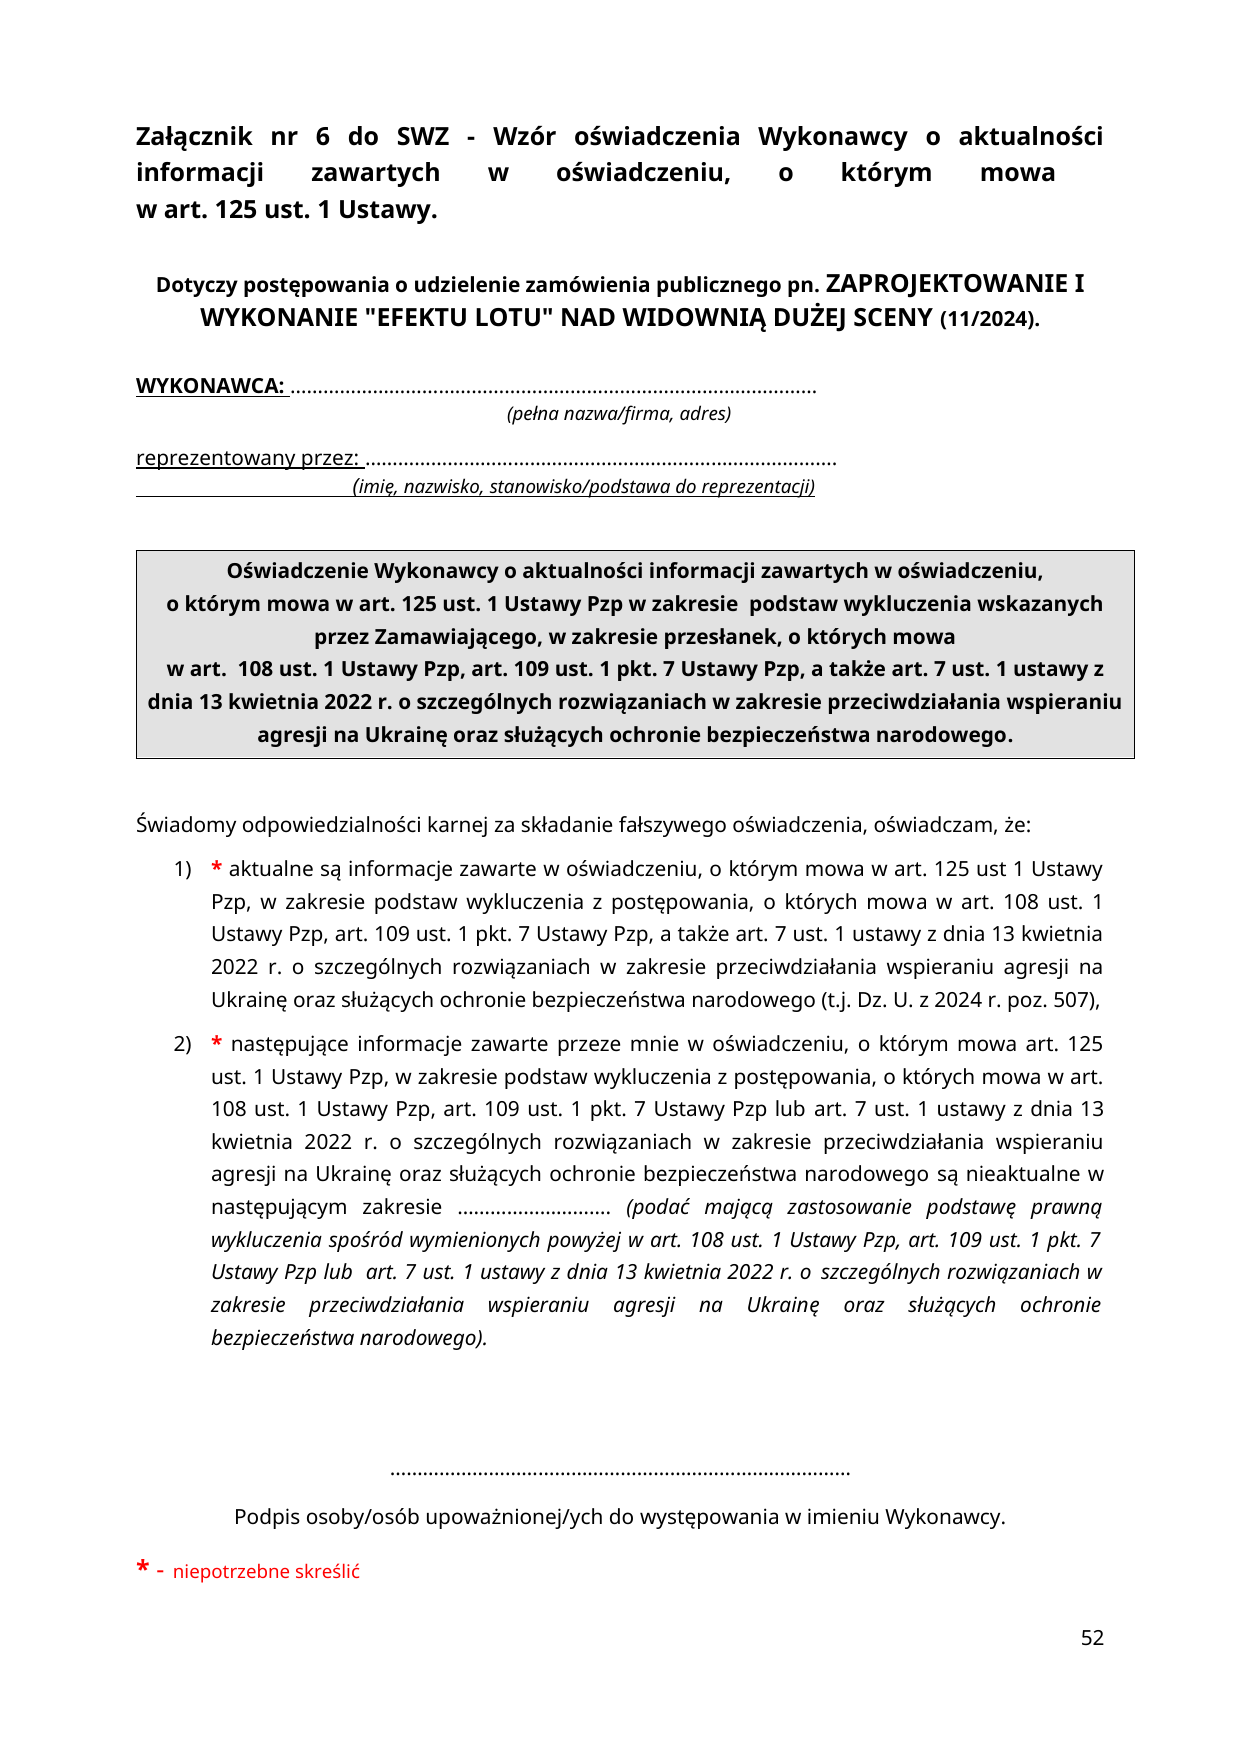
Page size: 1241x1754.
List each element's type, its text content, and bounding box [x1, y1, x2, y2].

text WYKONAWCA: …………………………………………………………………………………… [136, 372, 1104, 400]
text reprezentowany przez: ……………………………………………………………….…………. [136, 443, 1104, 472]
text (imię, nazwisko, stanowisko/podstawa do reprezentacji) [136, 472, 1104, 500]
text Podpis osoby/osób upoważnionej/ych do występowania w imieniu Wykonawcy. [136, 1502, 1104, 1531]
list * aktualne są informacje zawarte w oświadczeniu, o którym mowa w art. 125 ust 1 Ustawy Pzp, w zakresie podstaw wykluczenia z postępowania, o których mowa w art. 108 ust. 1 Ustawy Pzp, art. 109 ust. 1 pkt. 7 Ustawy Pzp, a także art. 7 ust. 1 ustawy z dnia 13 kwietnia 2022 r. o szczególnych rozwiązaniach w zakresie przeciwdziałania wspieraniu agresji na Ukrainę oraz służących ochronie bezpieczeństwa narodowego (t.j. Dz. U. z 2024 r. poz. 507), [173, 854, 1104, 1013]
text Dotyczy postępowania o udzielenie zamówienia publicznego pn. ZAPROJEKTOWANIE I WYKONANIE "EFEKTU LOTU" NAD WIDOWNIĄ DUŻEJ SCENY (11/2024). [136, 266, 1104, 334]
text * - niepotrzebne skreślić [136, 1552, 1104, 1586]
text Świadomy odpowiedzialności karnej za składanie fałszywego oświadczenia, oświadczam, że: [136, 810, 1104, 838]
text Załącznik nr 6 do SWZ - Wzór oświadczenia Wykonawcy o aktualności informacji zawartych w oświadczeniu, o którym mowa w art. 125 ust. 1 Ustawy. [136, 118, 1104, 226]
table_header Oświadczenie Wykonawcy o aktualności informacji zawartych w oświadczeniu, o którym mowa w art. 125 ust. 1 Ustawy Pzp w zakresie podstaw wykluczenia wskazanych przez Zamawiającego, w zakresie przesłanek, o których mowa w art. 108 ust. 1 Ustawy Pzp, art. 109 ust. 1 pkt. 7 Ustawy Pzp, a także art. 7 ust. 1 ustawy z dnia 13 kwietnia 2022 r. o szczególnych rozwiązaniach w zakresie przeciwdziałania wspieraniu agresji na Ukrainę oraz służących ochronie bezpieczeństwa narodowego. [137, 551, 1134, 757]
text (pełna nazwa/firma, adres) [136, 400, 1104, 426]
list * następujące informacje zawarte przeze mnie w oświadczeniu, o którym mowa art. 125 ust. 1 Ustawy Pzp, w zakresie podstaw wykluczenia z postępowania, o których mowa w art. 108 ust. 1 Ustawy Pzp, art. 109 ust. 1 pkt. 7 Ustawy Pzp lub art. 7 ust. 1 ustawy z dnia 13 kwietnia 2022 r. o szczególnych rozwiązaniach w zakresie przeciwdziałania wspieraniu agresji na Ukrainę oraz służących ochronie bezpieczeństwa narodowego są nieaktualne w następującym zakresie ………………………. (podać mającą zastosowanie podstawę prawną wykluczenia spośród wymienionych powyżej w art. 108 ust. 1 Ustawy Pzp, art. 109 ust. 1 pkt. 7 Ustawy Pzp lub art. 7 ust. 1 ustawy z dnia 13 kwietnia 2022 r. o szczególnych rozwiązaniach w zakresie przeciwdziałania wspieraniu agresji na Ukrainę oraz służących ochronie bezpieczeństwa narodowego). [173, 1029, 1104, 1351]
text ………………………………………………………………………… [136, 1453, 1104, 1481]
